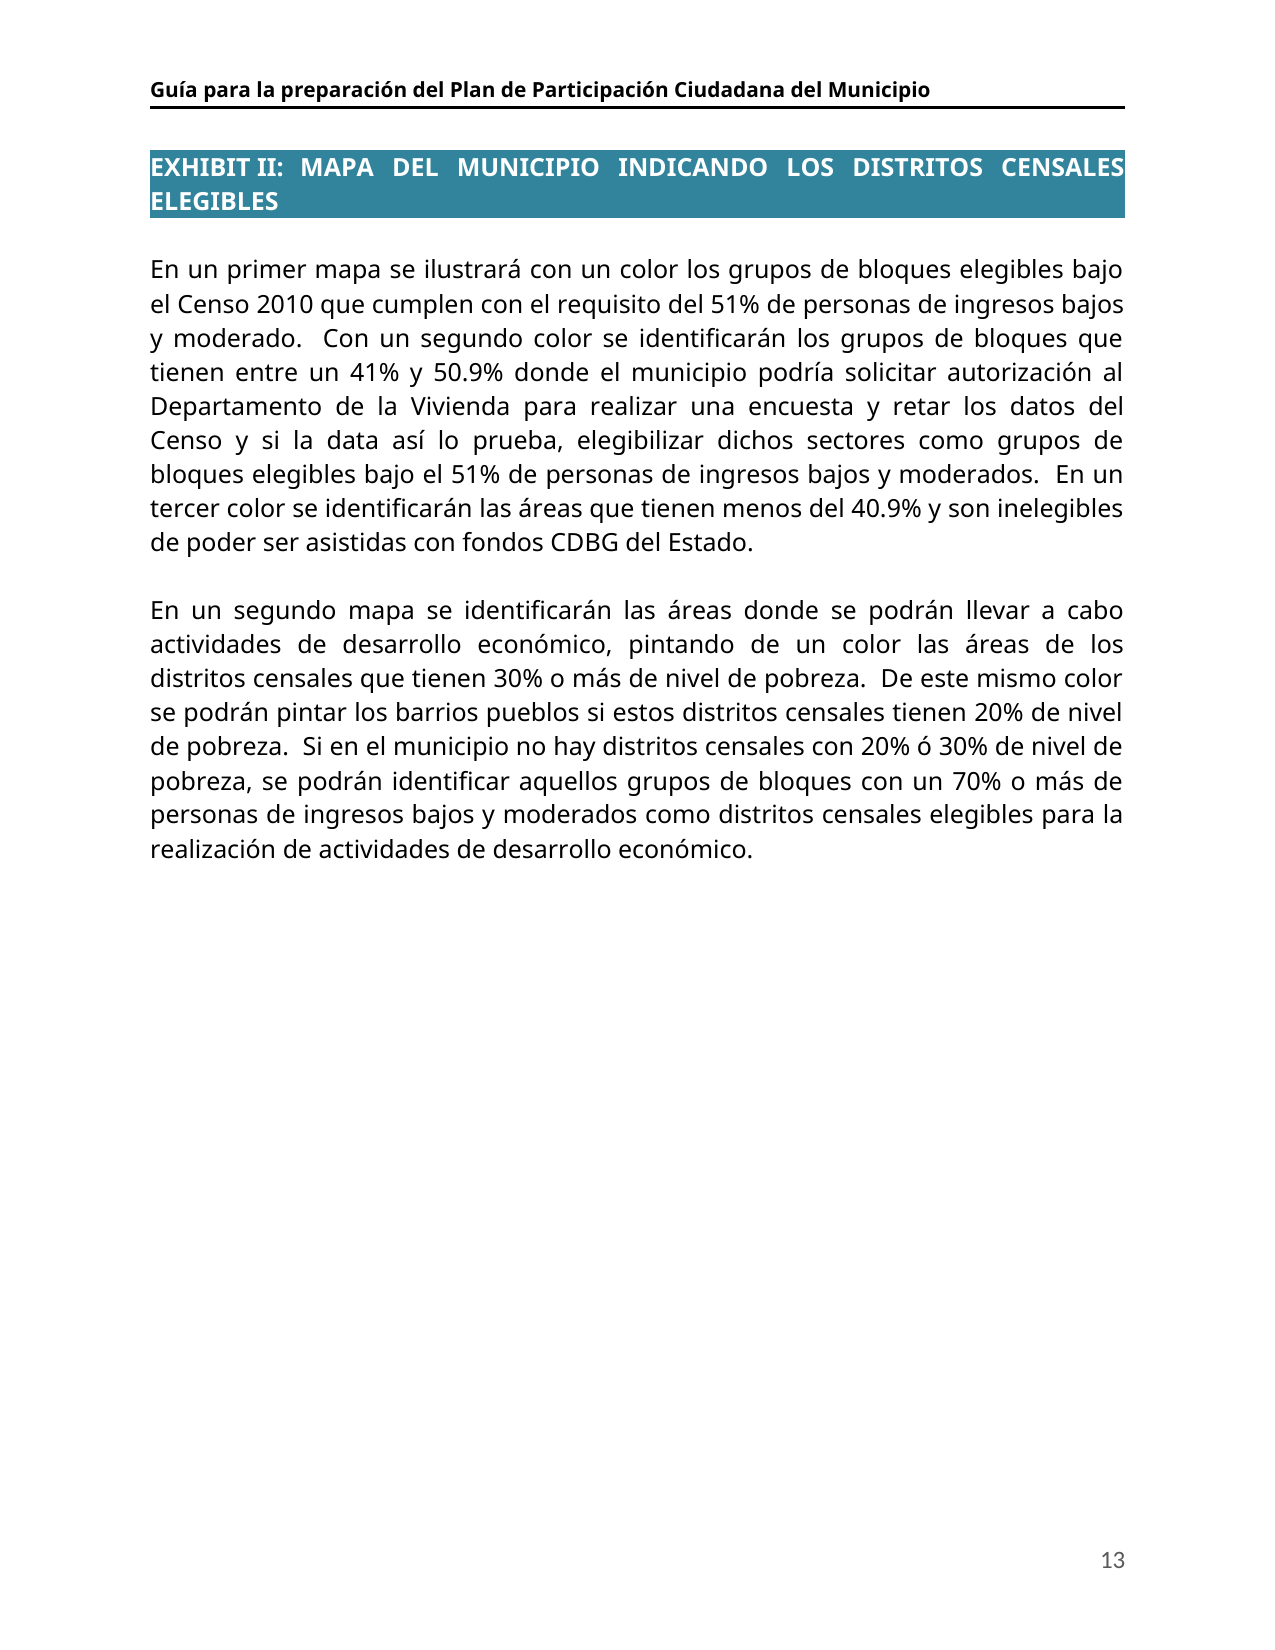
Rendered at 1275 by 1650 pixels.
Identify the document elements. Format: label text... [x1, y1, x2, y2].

text En un segundo mapa se identificarán las áreas donde se podrán llevar a cabo actividades de desarrollo económico, pintando de un color las áreas de los distritos censales que tienen 30% o más de nivel de pobreza. De este mismo color se podrán pintar los barrios pueblos si estos distritos censales tienen 20% de nivel de pobreza. Si en el municipio no hay distritos censales con 20% ó 30% de nivel de pobreza, se podrán identificar aquellos grupos de bloques con un 70% o más de personas de ingresos bajos y moderados como distritos censales elegibles para la realización de actividades de desarrollo económico. [150, 593, 1125, 865]
subtitle EXHIBIT II: MAPA DEL MUNICIPIO INDICANDO LOS DISTRITOS CENSALES ELEGIBLES [150, 150, 1125, 218]
text En un primer mapa se ilustrará con un color los grupos de bloques elegibles bajo el Censo 2010 que cumplen con el requisito del 51% de personas de ingresos bajos y moderado. Con un segundo color se identificarán los grupos de bloques que tienen entre un 41% y 50.9% donde el municipio podría solicitar autorización al Departamento de la Vivienda para realizar una encuesta y retar los datos del Censo y si la data así lo prueba, elegibilizar dichos sectores como grupos de bloques elegibles bajo el 51% de personas de ingresos bajos y moderados. En un tercer color se identificarán las áreas que tienen menos del 40.9% y son inelegibles de poder ser asistidas con fondos CDBG del Estado. [150, 252, 1125, 559]
